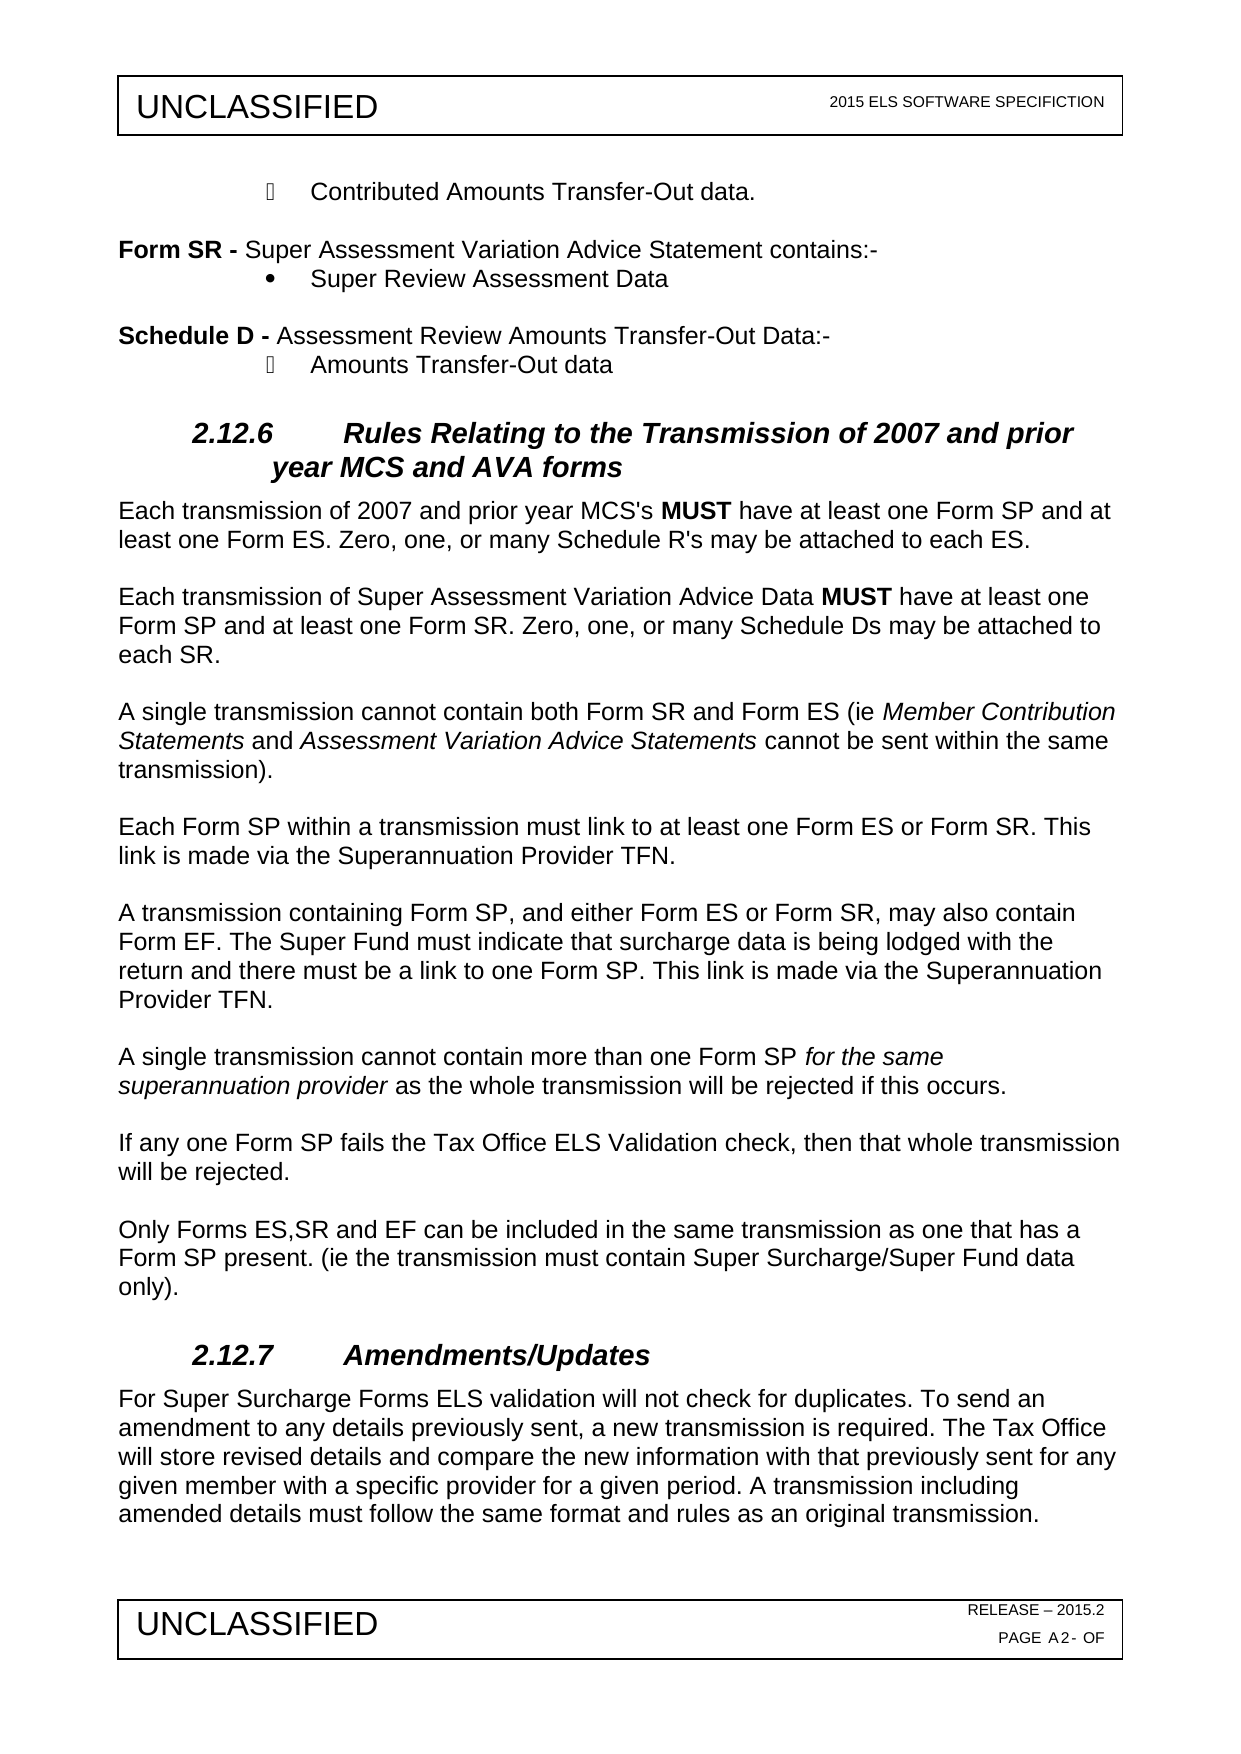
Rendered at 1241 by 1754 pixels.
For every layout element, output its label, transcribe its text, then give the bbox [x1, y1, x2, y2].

text Only Forms ES,SR and EF can be included in the same transmission as one that has a Form SP present. (ie the transmission must contain Super Surcharge/Super Fund data only). [118, 1214, 1122, 1301]
text Form SR - Super Assessment Variation Advice Statement contains:- [118, 235, 1122, 263]
text A single transmission cannot contain more than one Form SP for the same superannuation provider as the whole transmission will be rejected if this occurs. [118, 1042, 1122, 1099]
text A transmission containing Form SP, and either Form ES or Form SR, may also contain Form EF. The Super Fund must indicate that surcharge data is being lodged with the return and there must be a link to one Form SP. This link is made via the Superannuation Provider TFN. [118, 898, 1122, 1013]
text If any one Form SP fails the Tax Office ELS Validation check, then that whole transmission will be rejected. [118, 1128, 1122, 1186]
text Contributed Amounts Transfer-Out data. [118, 177, 1122, 206]
text Schedule D - Assessment Review Amounts Transfer-Out Data:- [118, 321, 1122, 350]
text Each transmission of 2007 and prior year MCS's MUST have at least one Form SP and at least one Form ES. Zero, one, or many Schedule R's may be attached to each ES. [118, 496, 1122, 553]
text Each Form SP within a transmission must link to at least one Form ES or Form SR. This link is made via the Superannuation Provider TFN. [118, 812, 1122, 869]
text A single transmission cannot contain both Form SR and Form ES (ie Member Contribution Statements and Assessment Variation Advice Statements cannot be sent within the same transmission). [118, 697, 1122, 783]
text Each transmission of Super Assessment Variation Advice Data MUST have at least one Form SP and at least one Form SR. Zero, one, or many Schedule Ds may be attached to each SR. [118, 582, 1122, 668]
text Amounts Transfer-Out data [118, 350, 1122, 379]
text Super Review Assessment Data [118, 263, 1122, 292]
subtitle Amendments/Updates [192, 1338, 1122, 1372]
text For Super Surcharge Forms ELS validation will not check for duplicates. To send an amendment to any details previously sent, a new transmission is required. The Tax Office will store revised details and compare the new information with that previously sent for any given member with a specific provider for a given period. A transmission including amended details must follow the same format and rules as an original transmission. [118, 1384, 1122, 1528]
subtitle Rules Relating to the Transmission of 2007 and prior year MCS and forms [192, 416, 1122, 483]
